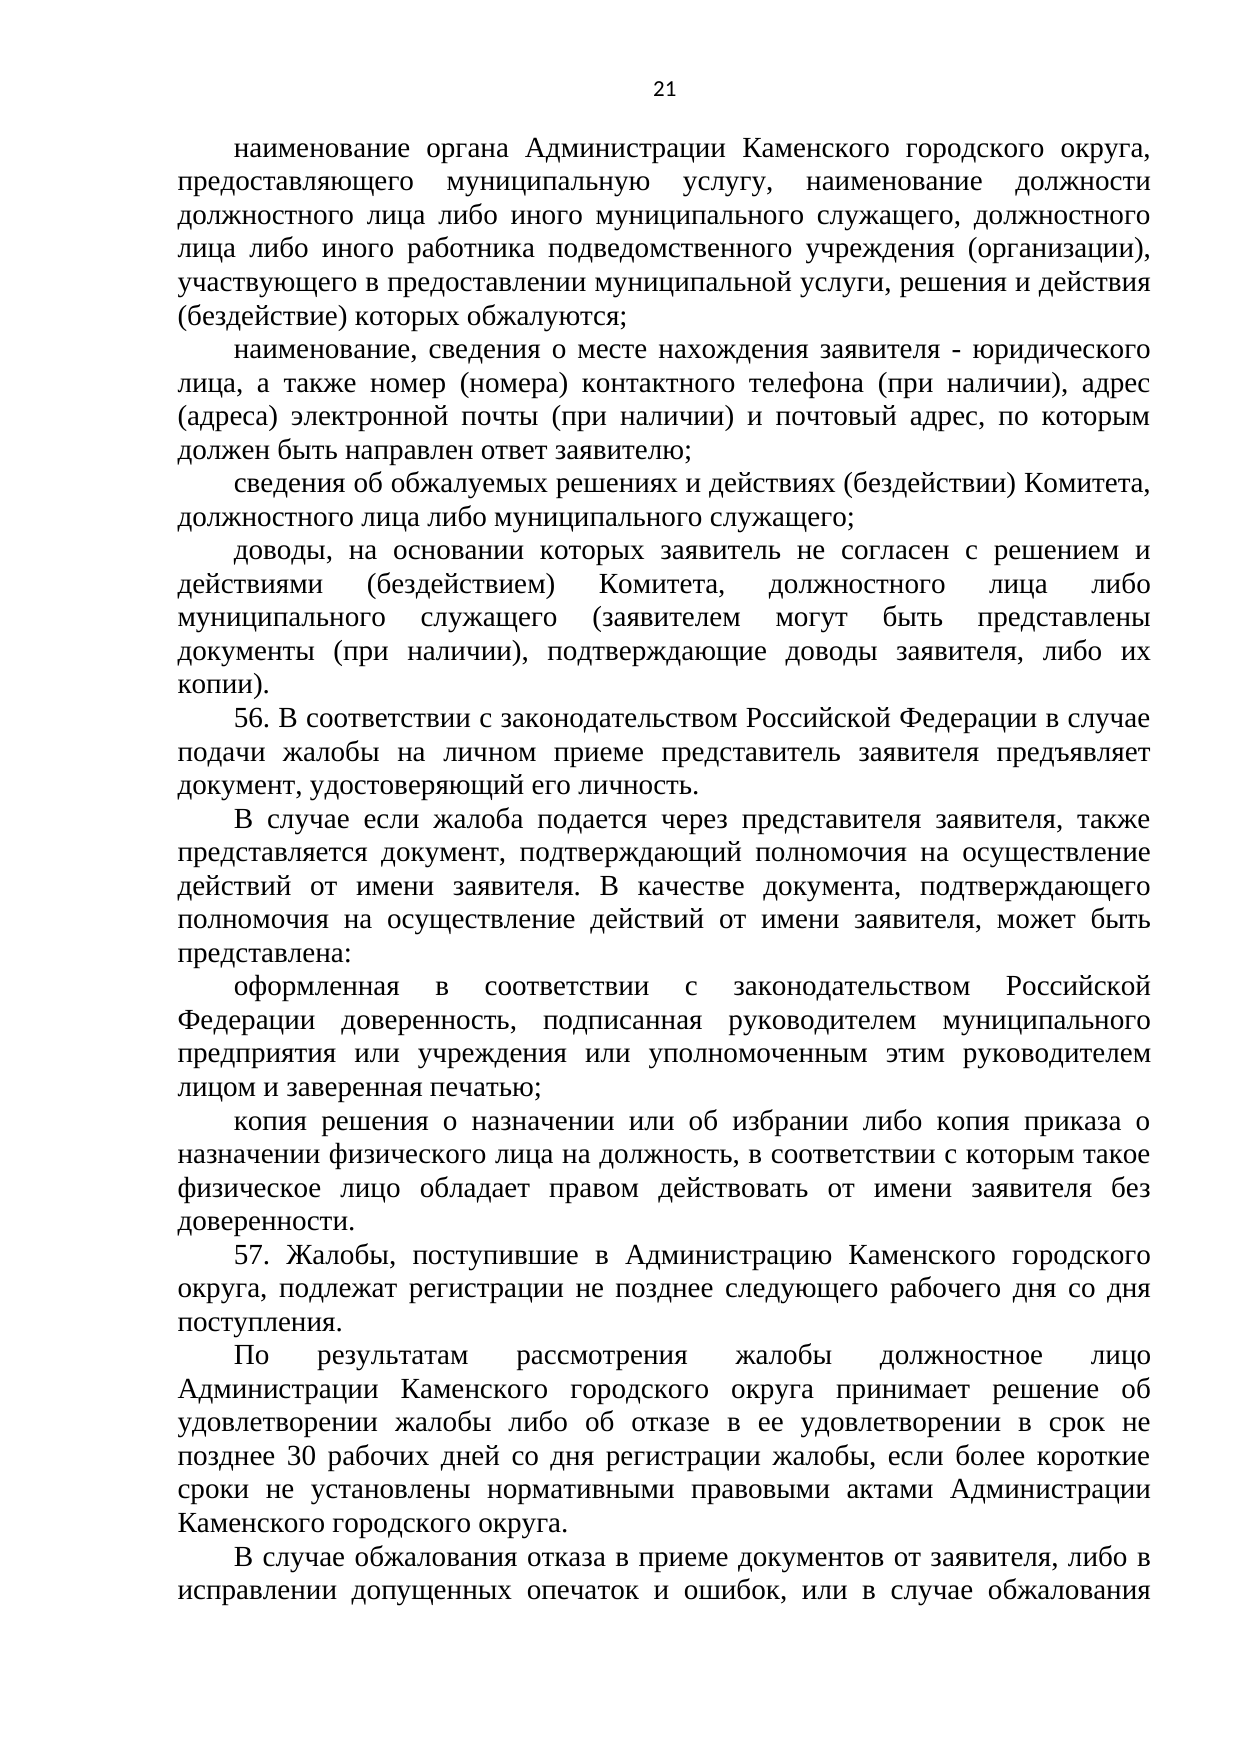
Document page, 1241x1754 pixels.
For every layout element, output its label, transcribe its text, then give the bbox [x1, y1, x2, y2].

text наименование органа Администрации Каменского городского округа, предоставляющего муниципальную услугу, наименование должности должностного лица либо иного муниципального служащего, должностного лица либо иного работника подведомственного учреждения (организации), участвующего в предоставлении муниципальной услуги, решения и действия (бездействие) которых обжалуются; [177, 130, 1152, 331]
text наименование, сведения о месте нахождения заявителя - юридического лица, а также номер (номера) контактного телефона (при наличии), адрес (адреса) электронной почты (при наличии) и почтовый адрес, по которым должен быть направлен ответ заявителю; [177, 331, 1152, 465]
text копия решения о назначении или об избрании либо копия приказа о назначении физического лица на должность, в соответствии с которым такое физическое лицо обладает правом действовать от имени заявителя без доверенности. [177, 1103, 1152, 1237]
text 57. Жалобы, поступившие в Администрацию Каменского городского округа, подлежат регистрации не позднее следующего рабочего дня со дня поступления. [177, 1237, 1152, 1337]
text оформленная в соответствии с законодательством Российской Федерации доверенность, подписанная руководителем муниципального предприятия или учреждения или уполномоченным этим руководителем лицом и заверенная печатью; [177, 968, 1152, 1103]
text доводы, на основании которых заявитель не согласен с решением и действиями (бездействием) Комитета, должностного лица либо муниципального служащего (заявителем могут быть представлены документы (при наличии), подтверждающие доводы заявителя, либо их копии). [177, 532, 1152, 700]
text 56. В соответствии с законодательством Российской Федерации в случае подачи жалобы на личном приеме представитель заявителя предъявляет документ, удостоверяющий его личность. [177, 700, 1152, 801]
text сведения об обжалуемых решениях и действиях (бездействии) Комитета, должностного лица либо муниципального служащего; [177, 465, 1152, 532]
text В случае если жалоба подается через представителя заявителя, также представляется документ, подтверждающий полномочия на осуществление действий от имени заявителя. В качестве документа, подтверждающего полномочия на осуществление действий от имени заявителя, может быть представлена: [177, 801, 1152, 968]
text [177, 1539, 1152, 1606]
text По результатам рассмотрения жалобы должностное лицо Администрации Каменского городского округа принимает решение об удовлетворении жалобы либо об отказе в ее удовлетворении в срок не позднее 30 рабочих дней со дня регистрации жалобы, если более короткие сроки не установлены нормативными правовыми актами Администрации Каменского городского округа. [177, 1337, 1152, 1539]
